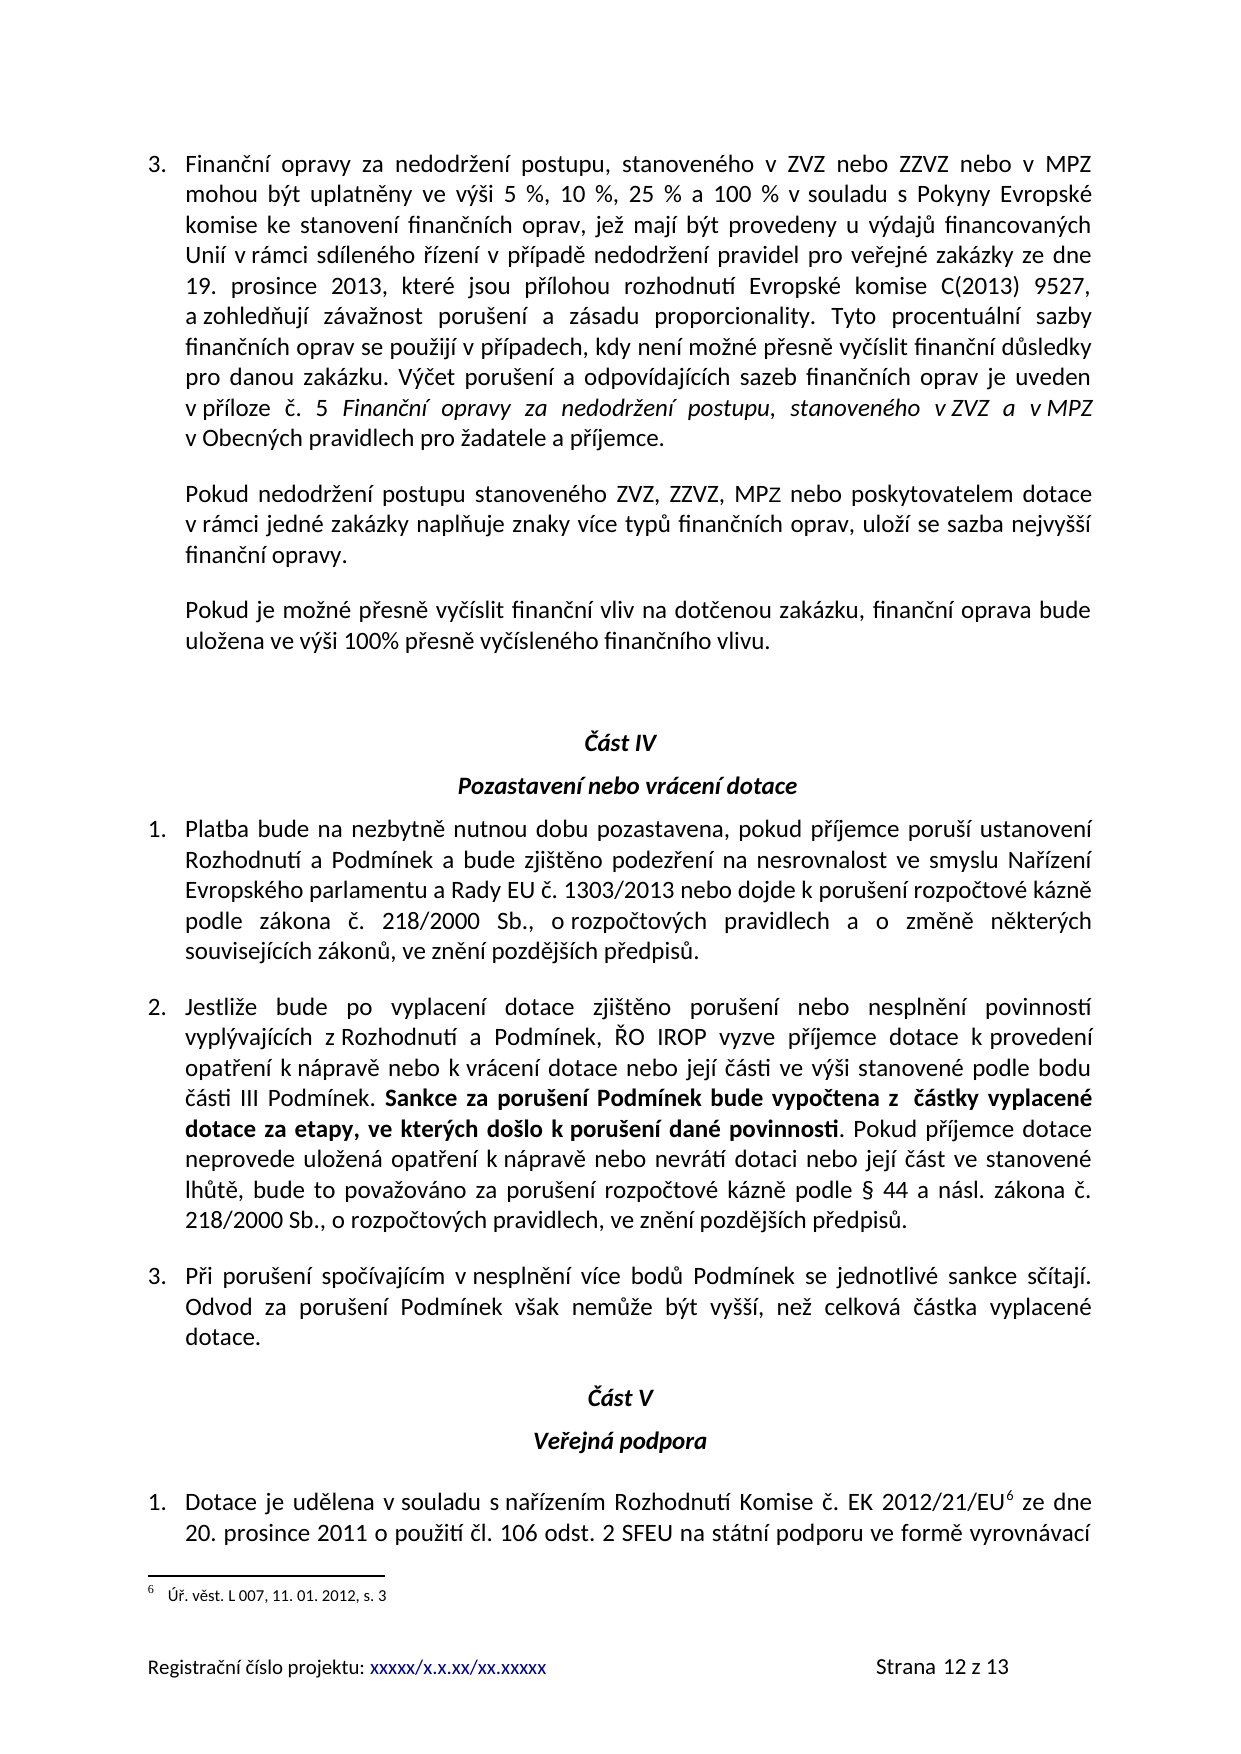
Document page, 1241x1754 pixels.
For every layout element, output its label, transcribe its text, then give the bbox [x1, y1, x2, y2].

list Platba bude na nezbytně nutnou dobu pozastavena, pokud příjemce poruší ustanovení Rozhodnutí a Podmínek a bude zjištěno podezření na nesrovnalost ve smyslu Nařízení Evropského parlamentu a Rady EU č. 1303/2013 nebo dojde k porušení rozpočtové kázně podle zákona č. 218/2000 Sb., o rozpočtových pravidlech a o změně některých souvisejících zákonů, ve znění pozdějších předpisů. [148, 813, 1092, 966]
text Část IV [148, 727, 1093, 758]
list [148, 1486, 1092, 1547]
list Jestliže bude po vyplacení dotace zjištěno porušení nebo nesplnění povinností vyplývajících z Rozhodnutí a Podmínek, ŘO IROP vyzve příjemce dotace k provedení opatření k nápravě nebo k vrácení dotace nebo její části ve výši stanovené podle bodu části III Podmínek. Sankce za porušení Podmínek bude vypočtena z částky vyplacené dotace za etapy, ve kterých došlo k porušení dané povinnosti. Pokud příjemce dotace neprovede uložená opatření k nápravě nebo nevrátí dotaci nebo její část ve stanovené lhůtě, bude to považováno za porušení rozpočtové kázně podle § 44 a násl. zákona č. 218/2000 Sb., o rozpočtových pravidlech, ve znění pozdějších předpisů. [148, 991, 1092, 1235]
text Veřejná podpora [148, 1425, 1092, 1456]
text Část V [148, 1382, 1092, 1413]
list Při porušení spočívajícím v nesplnění více bodů Podmínek se jednotlivé sankce sčítají. Odvod za porušení Podmínek však nemůže být vyšší, než celková částka vyplacené dotace. [148, 1260, 1092, 1352]
text Pozastavení nebo vrácení dotace [162, 770, 1093, 801]
text Pokud nedodržení postupu stanoveného ZVZ, ZZVZ, MPZ nebo poskytovatelem dotace v rámci jedné zakázky naplňuje znaky více typů finančních oprav, uloží se sazba nejvyšší finanční opravy. [185, 478, 1092, 569]
text Pokud je možné přesně vyčíslit finanční vliv na dotčenou zakázku, finanční oprava bude uložena ve výši 100% přesně vyčísleného finančního vlivu. [185, 594, 1092, 656]
list Finanční opravy za nedodržení postupu, stanoveného v ZVZ nebo ZZVZ nebo v MPZ mohou být uplatněny ve výši 5 %, 10 %, 25 % a 100 % v souladu s Pokyny Evropské komise ke stanovení finančních oprav, jež mají být provedeny u výdajů financovaných Unií v rámci sdíleného řízení v případě nedodržení pravidel pro veřejné zakázky ze dne 19. prosince 2013, které jsou přílohou rozhodnutí Evropské komise C(2013) 9527, a zohledňují závažnost porušení a zásadu proporcionality. Tyto procentuální sazby finančních oprav se použijí v případech, kdy není možné přesně vyčíslit finanční důsledky pro danou zakázku. Výčet porušení a odpovídajících sazeb finančních oprav je uveden v příloze č. 5 Finanční opravy za nedodržení postupu, stanoveného v ZVZ a v MPZ v Obecných pravidlech pro žadatele a příjemce. [148, 148, 1092, 453]
